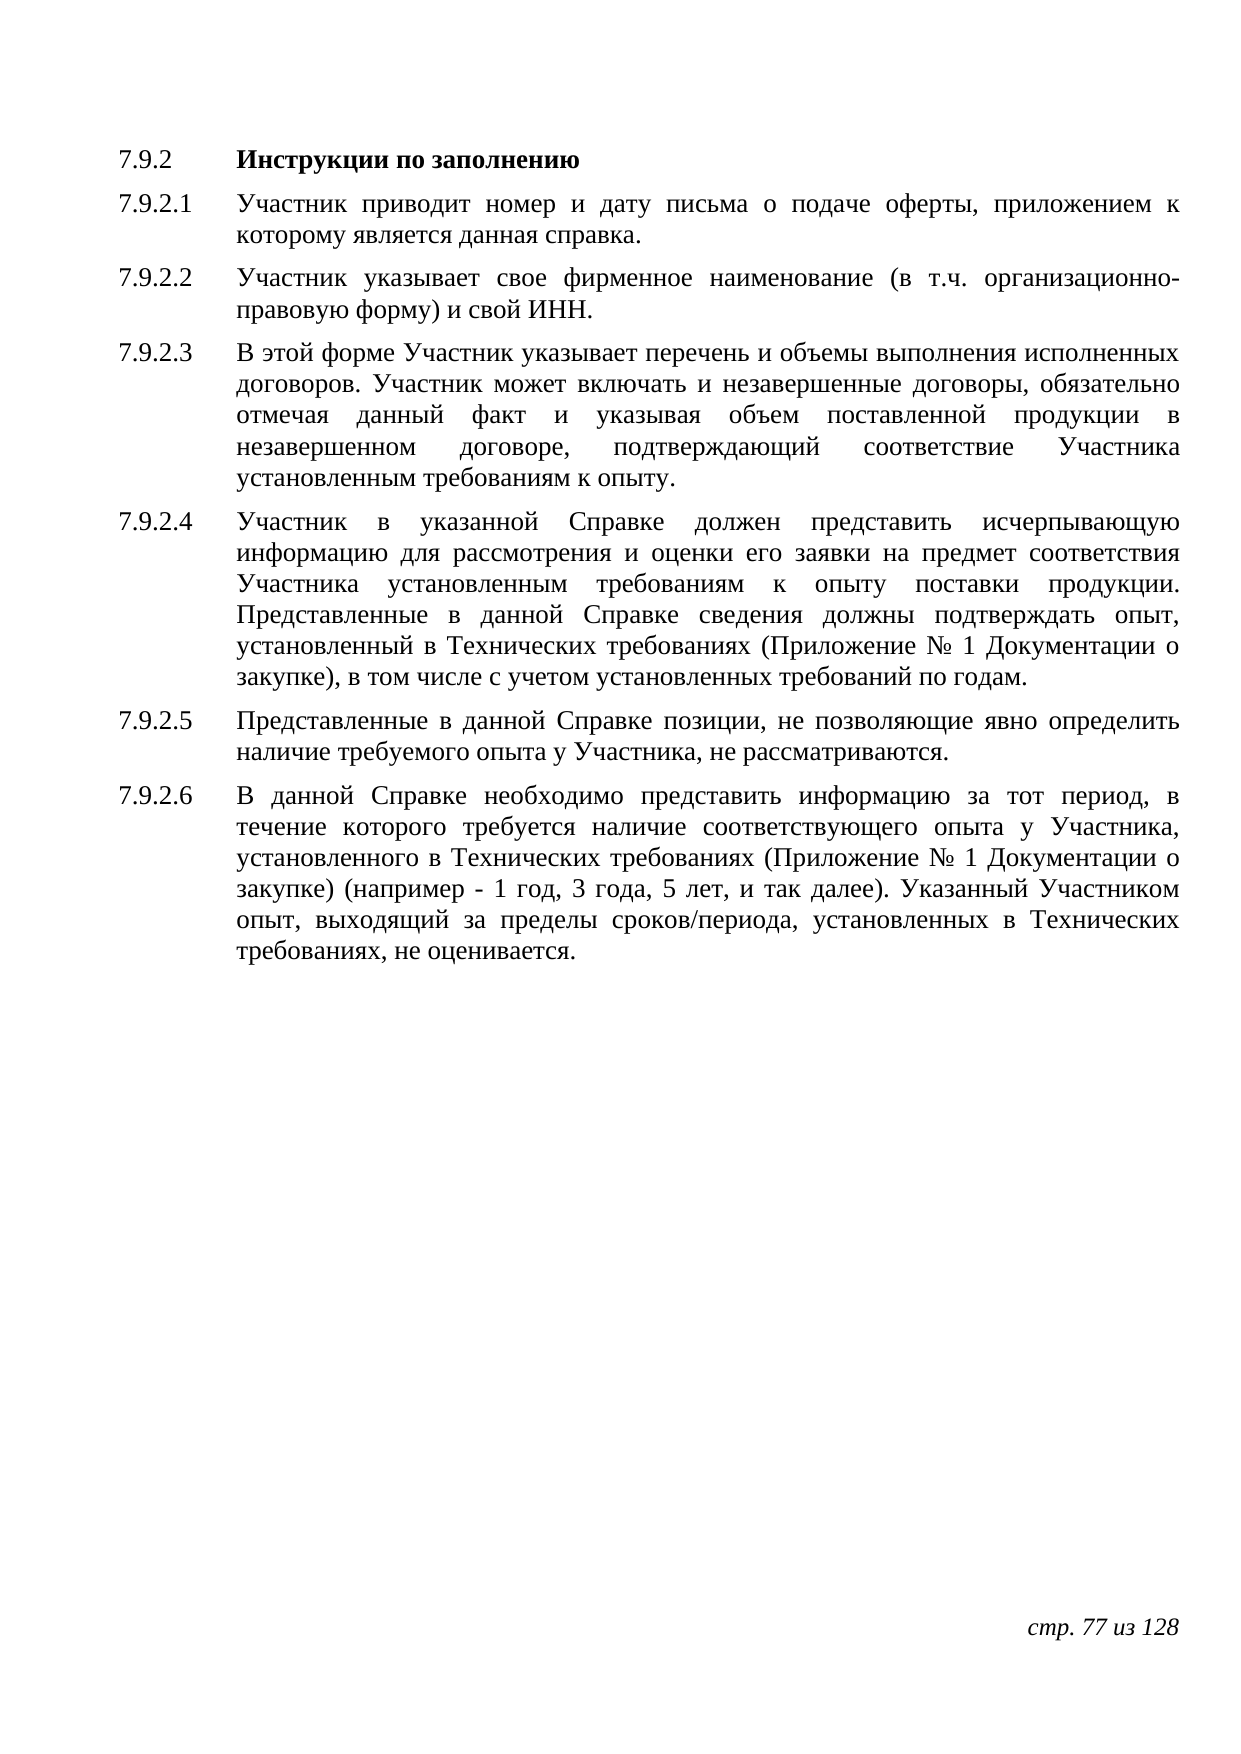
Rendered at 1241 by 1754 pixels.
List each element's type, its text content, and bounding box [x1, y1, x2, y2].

text Участник указывает свое фирменное наименование (в т.ч. организационно-правовую форму) и свой ИНН. [118, 262, 1181, 324]
text В этой форме Участник указывает перечень и объемы выполнения исполненных договоров. Участник может включать и незавершенные договоры, обязательно отмечая данный факт и указывая объем поставленной продукции в незавершенном договоре, подтверждающий соответствие Участника установленным требованиям к опыту. [118, 336, 1181, 492]
text Инструкции по заполнению [118, 143, 1181, 174]
text Участник приводит номер и дату письма о подаче оферты, приложением к которому является данная справка. [118, 187, 1181, 249]
text В данной Справке необходимо представить информацию за тот период, в течение которого требуется наличие соответствующего опыта у Участника, установленного в Технических требованиях (Приложение № 1 Документации о закупке) (например - 1 год, 3 года, 5 лет, и так далее). Указанный Участником опыт, выходящий за пределы сроков/периода, установленных в Технических требованиях, не оценивается. [118, 779, 1181, 966]
text Представленные в данной Справке позиции, не позволяющие явно определить наличие требуемого опыта у Участника, не рассматриваются. [118, 704, 1181, 766]
text Участник в указанной Справке должен представить исчерпывающую информацию для рассмотрения и оценки его заявки на предмет соответствия Участника установленным требованиям к опыту поставки продукции. Представленные в данной Справке сведения должны подтверждать опыт, установленный в Технических требованиях (Приложение № 1 Документации о закупке), в том числе с учетом установленных требований по годам. [118, 504, 1181, 691]
